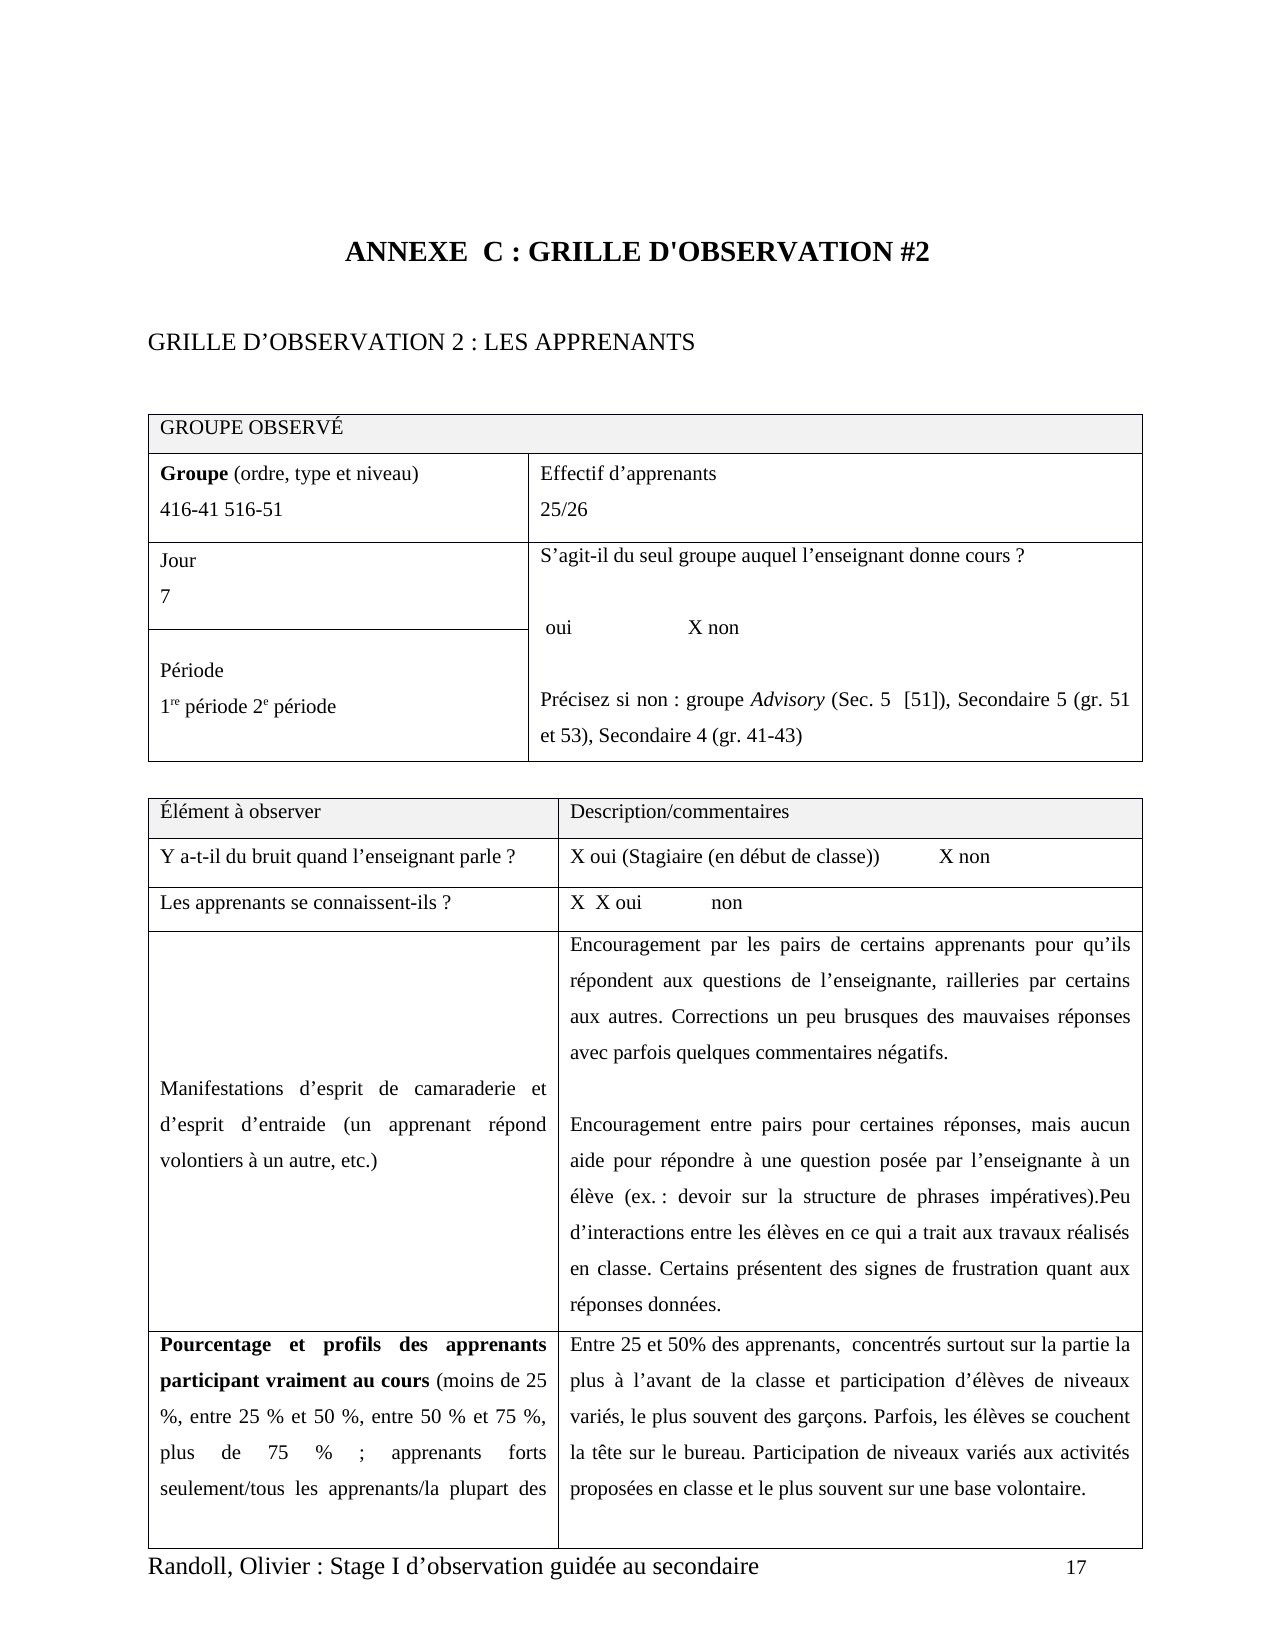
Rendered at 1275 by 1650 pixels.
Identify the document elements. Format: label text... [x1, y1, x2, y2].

table_cell Effectif d’apprenants 25/26 [529, 454, 1142, 542]
table_cell Groupe (ordre, type et niveau) 416-41 516-51 [149, 454, 528, 542]
table_cell Période 1re période 2e période [149, 630, 528, 761]
table_header GROUPE OBSERVÉ [149, 415, 1142, 453]
table_cell X X oui non [559, 888, 1142, 931]
subtitle ANNEXE C : GRILLE D'OBSERVATION #2 [148, 234, 1127, 267]
table_cell Y a-t-il du bruit quand l’enseignant parle ? [149, 839, 558, 887]
text GRILLE D’OBSERVATION 2 : LES APPRENANTS [148, 327, 1127, 356]
table_cell Manifestations d’esprit de camaraderie et d’esprit d’entraide (un apprenant répond volontiers à un autre, etc.) [149, 932, 558, 1331]
table_cell Les apprenants se connaissent-ils ? [149, 888, 558, 931]
table_cell S’agit-il du seul groupe auquel l’enseignant donne cours ? oui X non Précisez si non : groupe Advisory (Sec. 5 [51]), Secondaire 5 (gr. 51 et 53), Secondaire 4 (gr. 41-43) [529, 543, 1142, 761]
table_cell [149, 1332, 558, 1548]
table_cell Jour 7 [149, 543, 528, 628]
table_header Élément à observer [149, 799, 558, 838]
table_cell X oui (Stagiaire (en début de classe)) X non [559, 839, 1142, 887]
table_cell Encouragement par les pairs de certains apprenants pour qu’ils répondent aux questions de l’enseignante, railleries par certains aux autres. Corrections un peu brusques des mauvaises réponses avec parfois quelques commentaires négatifs. Encouragement entre pairs pour certaines réponses, mais aucun aide pour répondre à une question posée par l’enseignante à un élève (ex. : devoir sur la structure de phrases impératives).Peu d’interactions entre les élèves en ce qui a trait aux travaux réalisés en classe. Certains présentent des signes de frustration quant aux réponses données. [559, 932, 1142, 1331]
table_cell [559, 1332, 1142, 1548]
table_header Description/commentaires [559, 799, 1142, 838]
